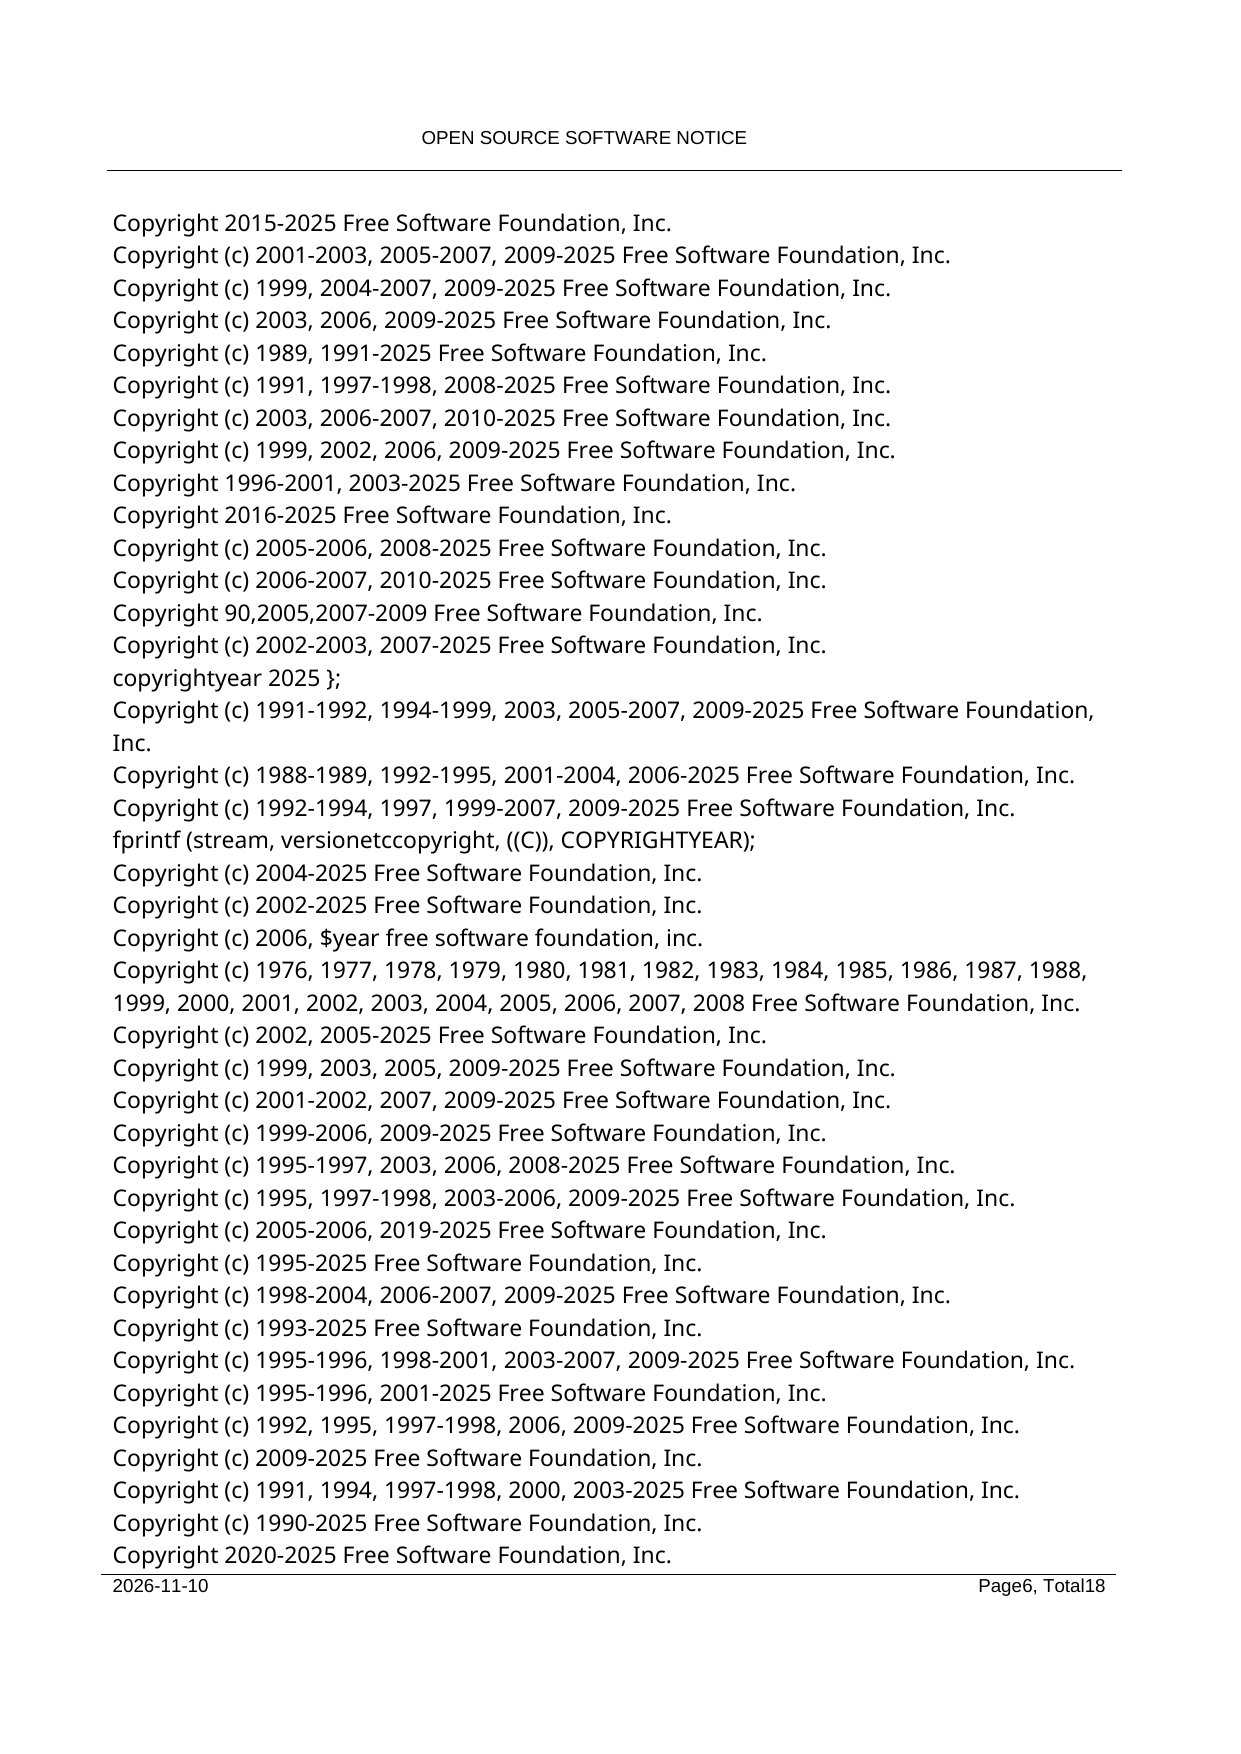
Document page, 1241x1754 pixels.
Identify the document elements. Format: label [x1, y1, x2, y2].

text [112, 206, 1128, 1571]
